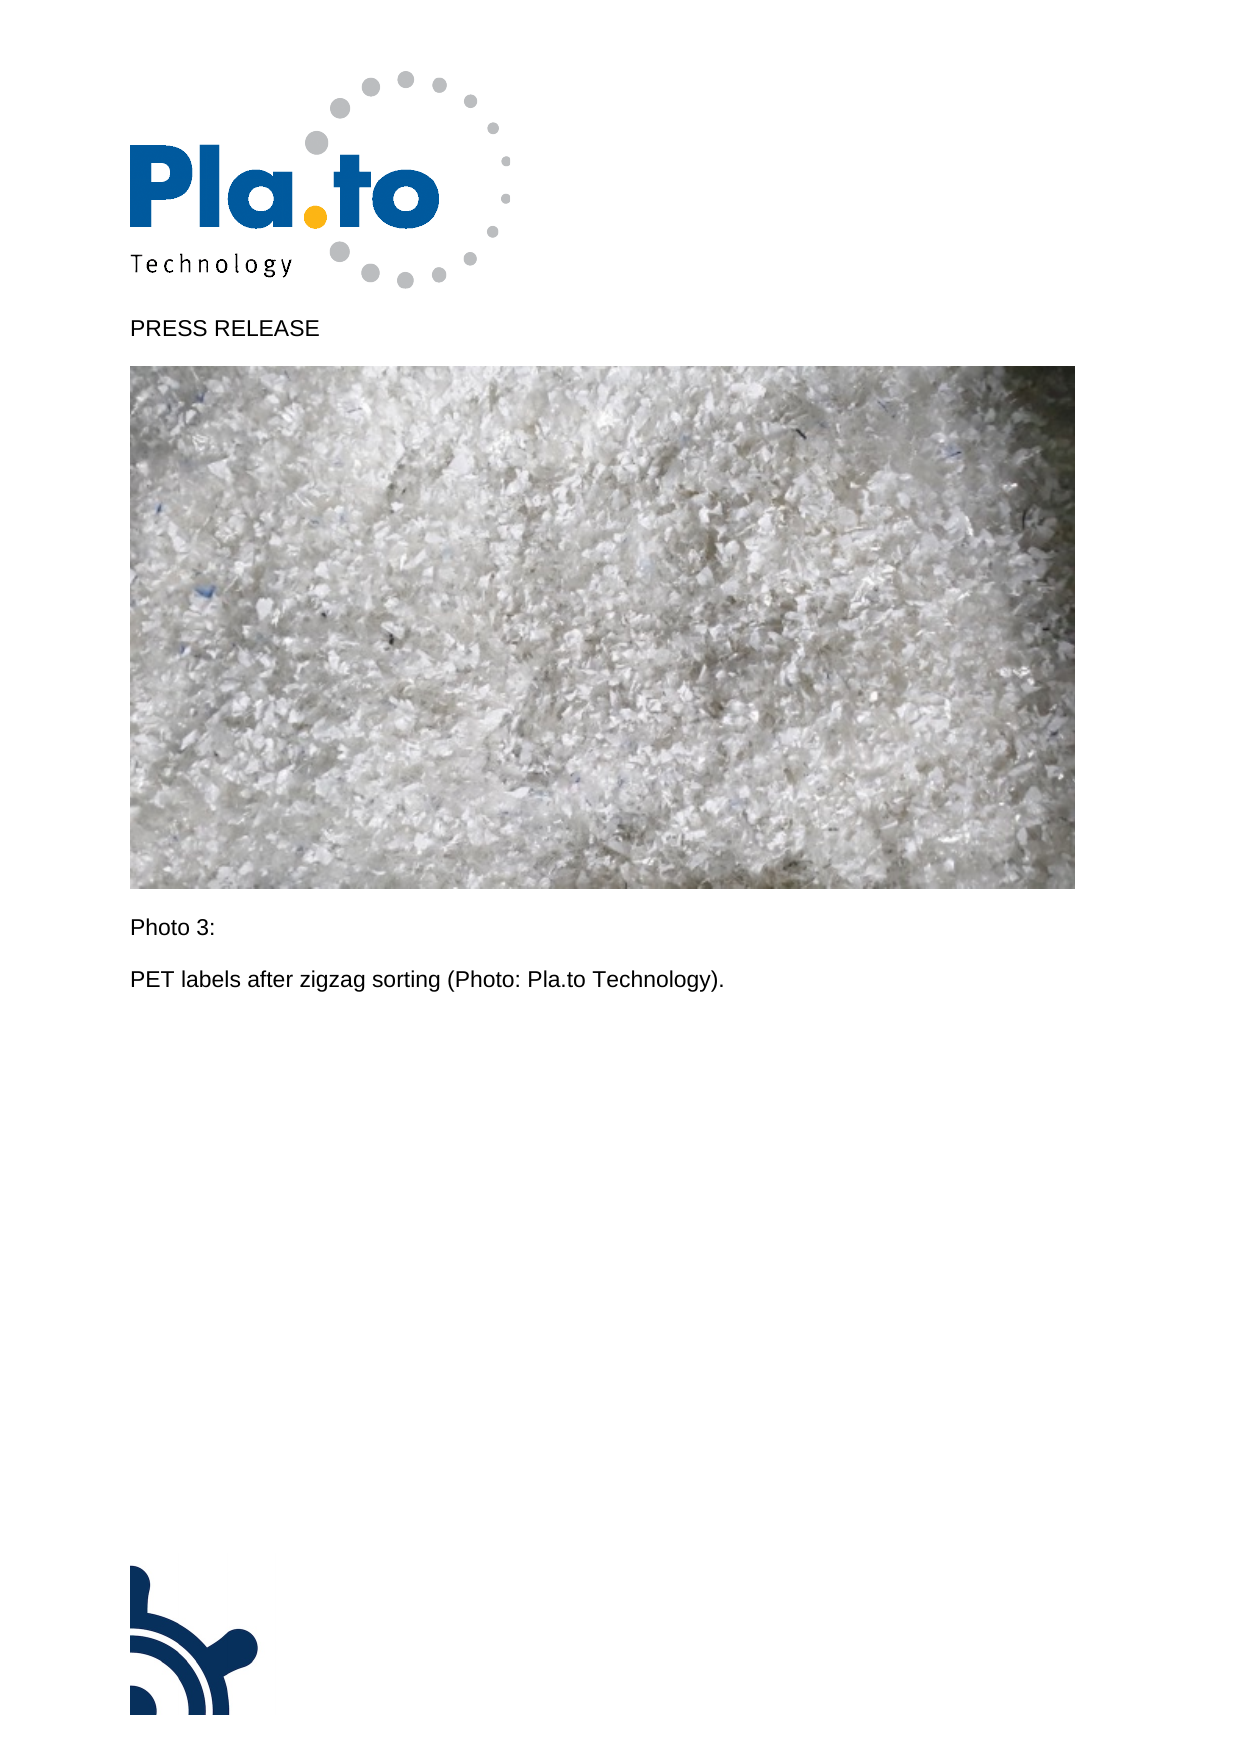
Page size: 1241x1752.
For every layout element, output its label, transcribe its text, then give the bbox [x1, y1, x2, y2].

text Photo 3: [130, 914, 1166, 941]
picture [130, 366, 1075, 889]
picture [130, 71, 511, 289]
picture [130, 1553, 276, 1715]
text PET labels after zigzag sorting (Photo: Pla.to Technology). [130, 966, 1166, 993]
